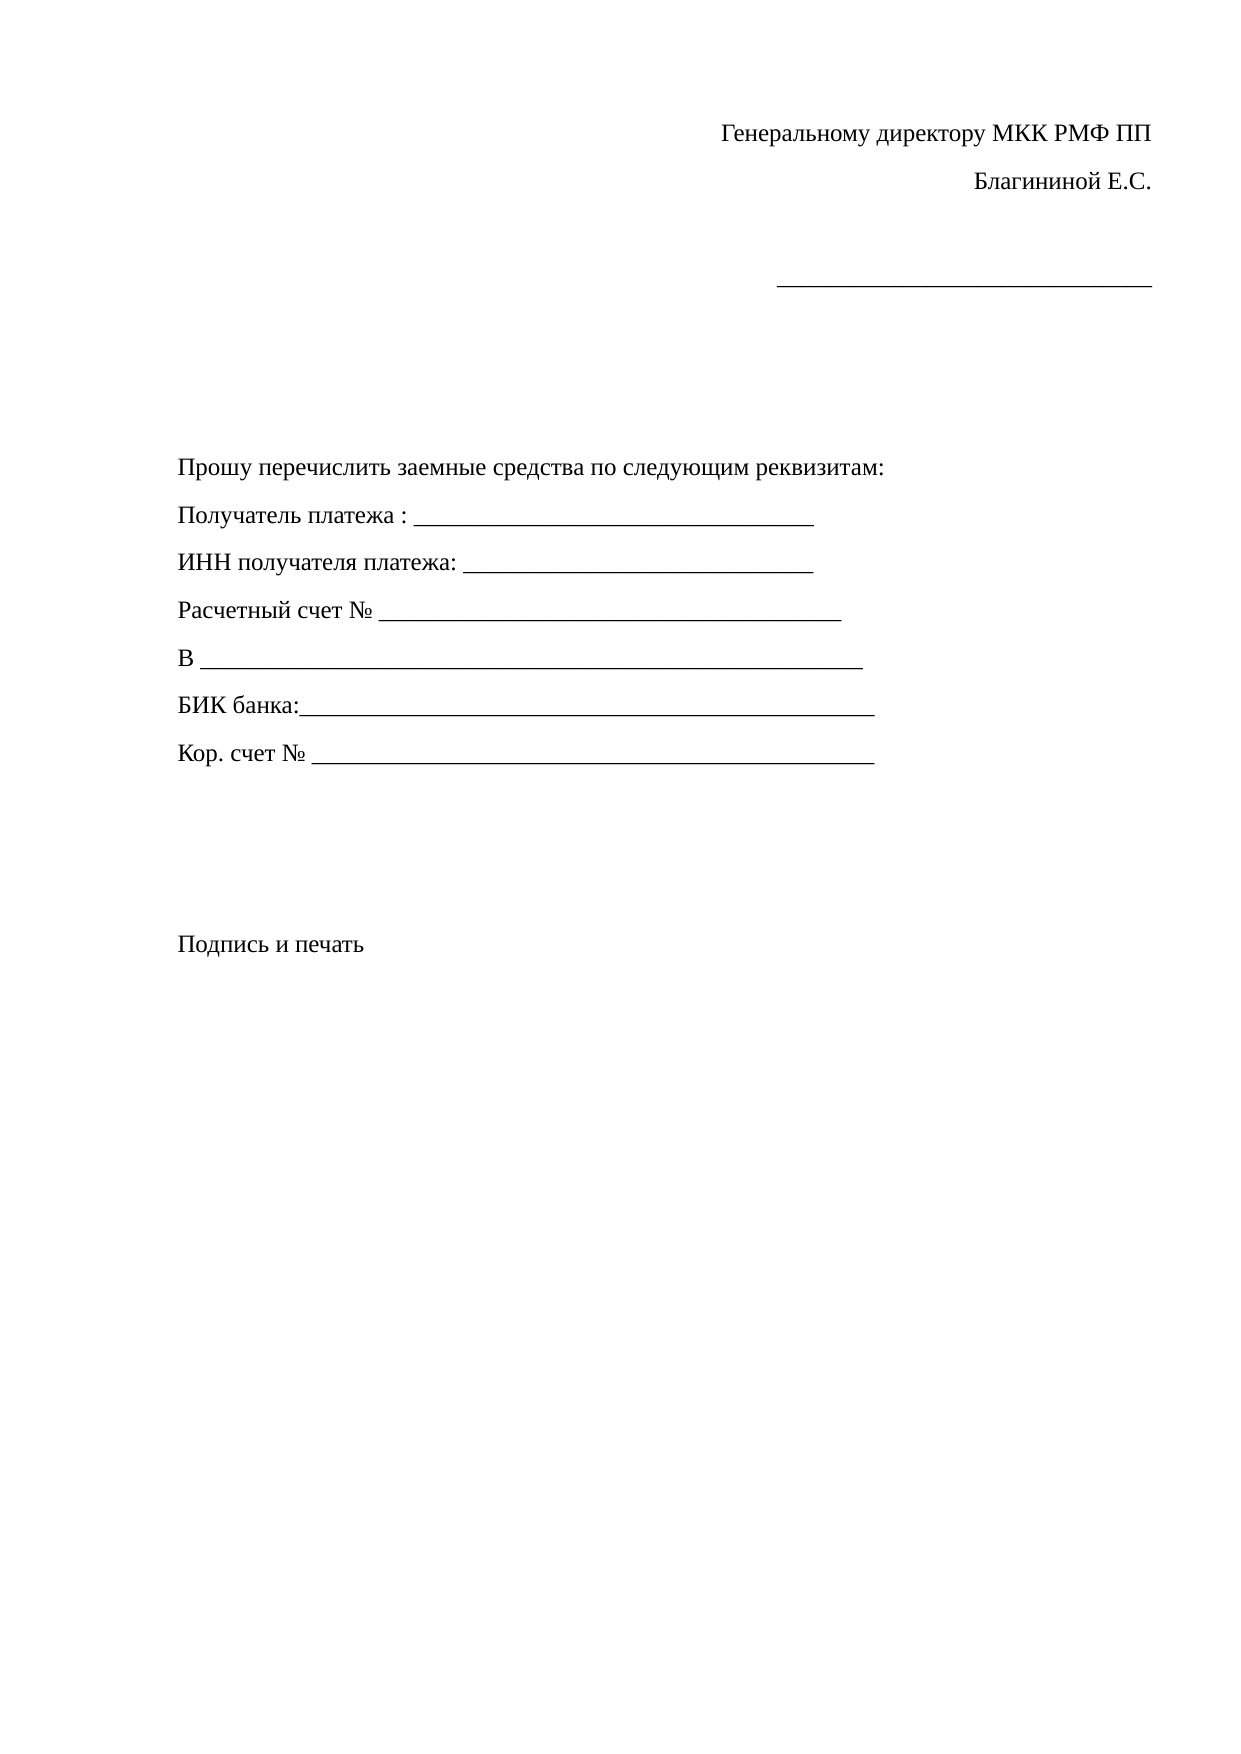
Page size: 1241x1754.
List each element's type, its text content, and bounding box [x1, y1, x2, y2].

text Благининой Е.С. [177, 166, 1152, 194]
text ИНН получателя платежа: ____________________________ [177, 547, 1152, 576]
text ______________________________ [177, 261, 1152, 290]
text Генеральному директору МКК РМФ ПП [177, 118, 1152, 147]
text Кор. счет № _____________________________________________ [177, 738, 1152, 767]
text Получатель платежа : ________________________________ [177, 500, 1152, 528]
text В _____________________________________________________ [177, 643, 1152, 672]
text БИК банка:______________________________________________ [177, 691, 1152, 719]
text Подпись и печать [177, 929, 1152, 958]
text Расчетный счет № _____________________________________ [177, 595, 1152, 624]
text Прошу перечислить заемные средства по следующим реквизитам: [177, 452, 1152, 481]
